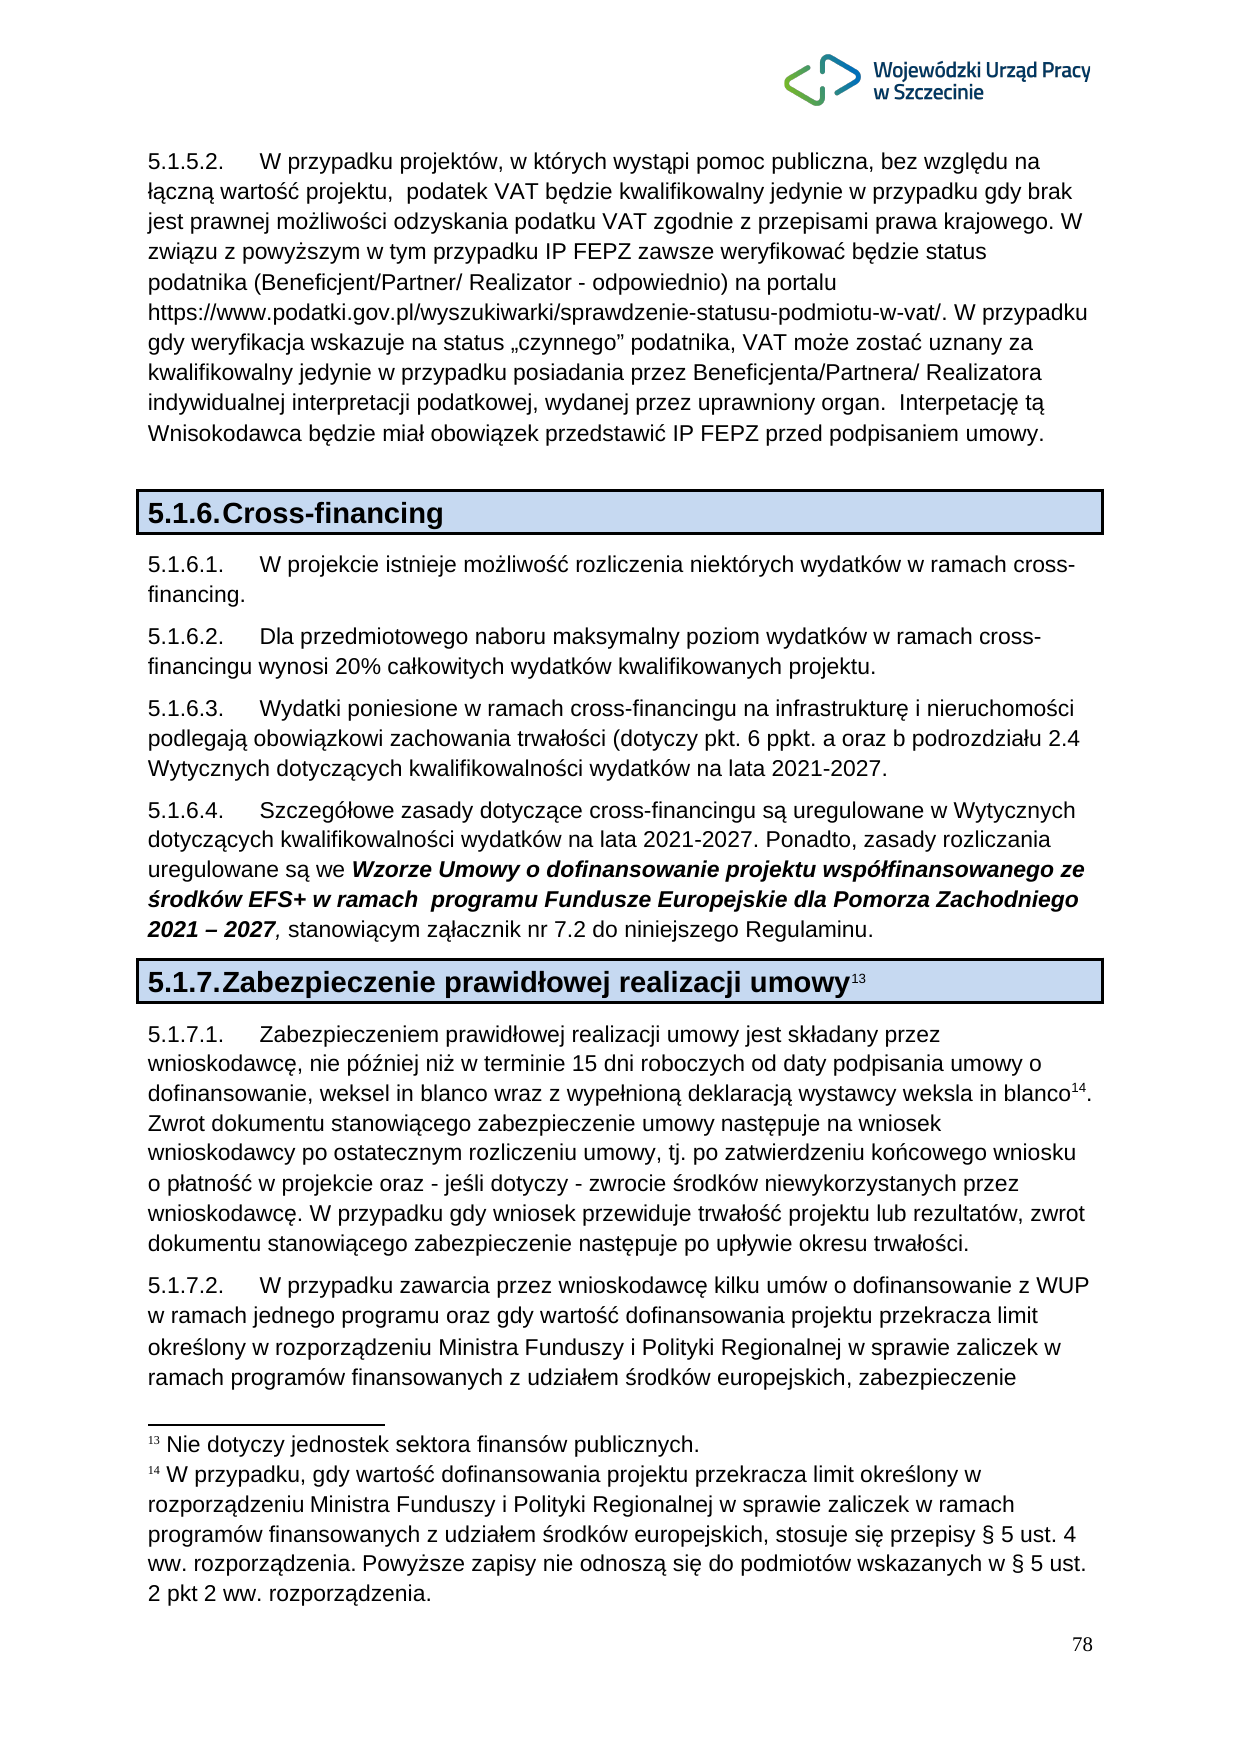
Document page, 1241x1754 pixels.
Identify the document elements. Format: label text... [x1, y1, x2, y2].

list Dla przedmiotowego naboru maksymalny poziom wydatków w ramach cross-financingu wynosi 20% całkowitych wydatków kwalifikowanych projektu. [148, 623, 1092, 679]
text Zabezpieczenie prawidłowej realizacji umowy [139, 961, 1101, 1001]
picture [784, 54, 1091, 106]
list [148, 1272, 1092, 1390]
text Cross-financing [139, 492, 1101, 532]
list Zabezpieczeniem prawidłowej realizacji umowy jest składany przez wnioskodawcę, nie później niż w terminie 15 dni roboczych od daty podpisania umowy o dofinansowanie, weksel in blanco wraz z wypełnioną deklaracją wystawcy weksla in blanco. Zwrot dokumentu stanowiącego zabezpieczenie umowy następuje na wniosek wnioskodawcy po ostatecznym rozliczeniu umowy, tj. po zatwierdzeniu końcowego wniosku o płatność w projekcie oraz ‐ jeśli dotyczy ‐ zwrocie środków niewykorzystanych przez wnioskodawcę. W przypadku gdy wniosek przewiduje trwałość projektu lub rezultatów, zwrot dokumentu stanowiącego zabezpieczenie następuje po upływie okresu trwałości. [148, 1021, 1092, 1256]
list W przypadku projektów, w których wystąpi pomoc publiczna, bez względu na łączną wartość projektu, podatek VAT będzie kwalifikowalny jedynie w przypadku gdy brak jest prawnej możliwości odzyskania podatku VAT zgodnie z przepisami prawa krajowego. W związu z powyższym w tym przypadku IP FEPZ zawsze weryfikować będzie status podatnika (Beneficjent/Partner/ Realizator - odpowiednio) na portalu https://www.podatki.gov.pl/wyszukiwarki/sprawdzenie-statusu-podmiotu-w-vat/. W przypadku gdy weryfikacja wskazuje na status „czynnego” podatnika, VAT może zostać uznany za kwalifikowalny jedynie w przypadku posiadania przez Beneficjenta/Partnera/ Realizatora indywidualnej interpretacji podatkowej, wydanej przez uprawniony organ. Interpetację tą Wnisokodawca będzie miał obowiązek przedstawić IP FEPZ przed podpisaniem umowy. [148, 148, 1092, 446]
list Wydatki poniesione w ramach cross-financingu na infrastrukturę i nieruchomości podlegają obowiązkowi zachowania trwałości (dotyczy pkt. 6 ppkt. a oraz b podrozdziału 2.4 Wytycznych dotyczących kwalifikowalności wydatków na lata 2021-2027. [148, 695, 1092, 781]
list W projekcie istnieje możliwość rozliczenia niektórych wydatków w ramach cross-financing. [148, 551, 1092, 607]
list Szczegółowe zasady dotyczące cross-financingu są uregulowane w Wytycznych dotyczących kwalifikowalności wydatków na lata 2021-2027. Ponadto, zasady rozliczania uregulowane są we Wzorze Umowy o dofinansowanie projektu współfinansowanego ze środków EFS+ w ramach programu Fundusze Europejskie dla Pomorza Zachodniego 2021 – 2027, stanowiącym ząłacznik nr 7.2 do niniejszego Regulaminu. [148, 797, 1092, 942]
